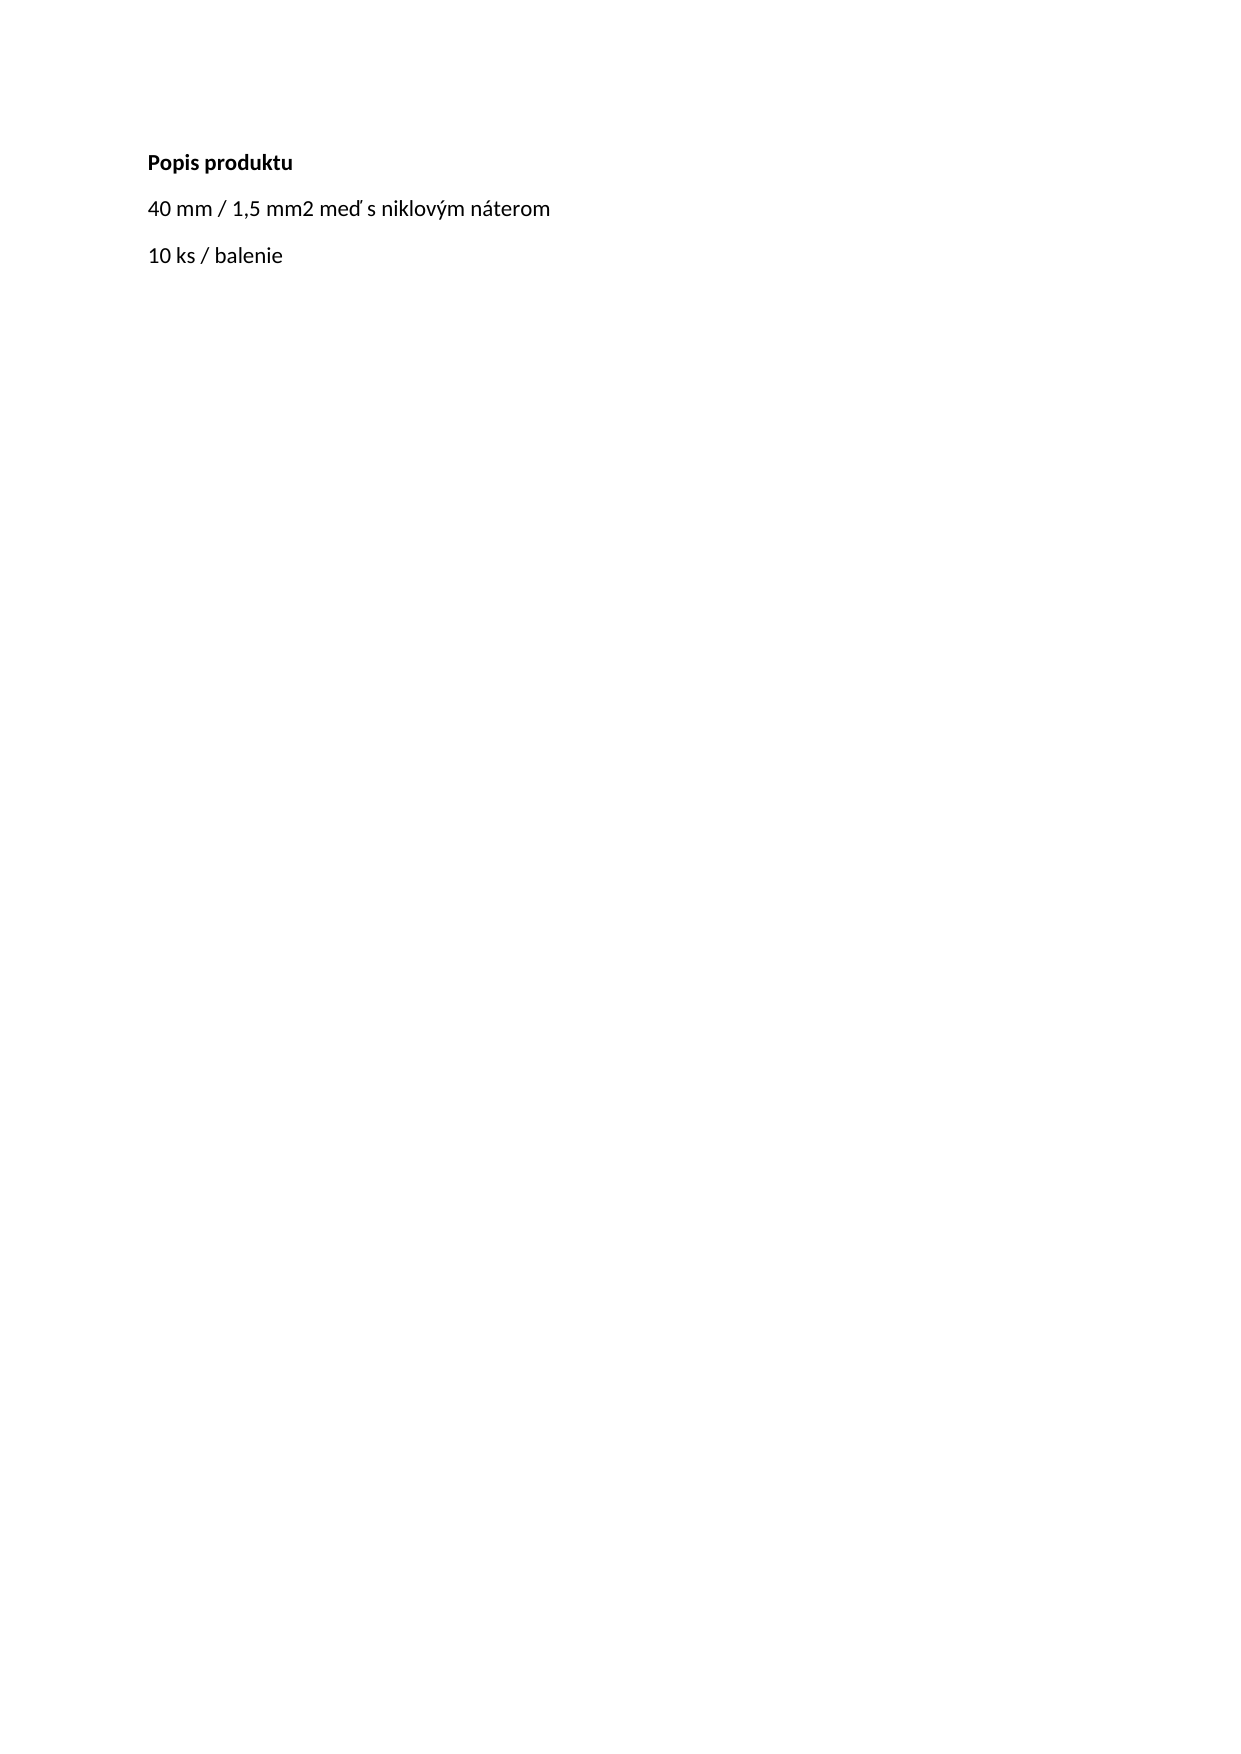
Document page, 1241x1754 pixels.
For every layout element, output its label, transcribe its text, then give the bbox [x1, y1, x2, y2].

text Popis produktu [148, 148, 1093, 176]
text 10 ks / balenie [148, 241, 1093, 269]
text 40 mm / 1,5 mm2 meď s niklovým náterom [148, 194, 1093, 222]
